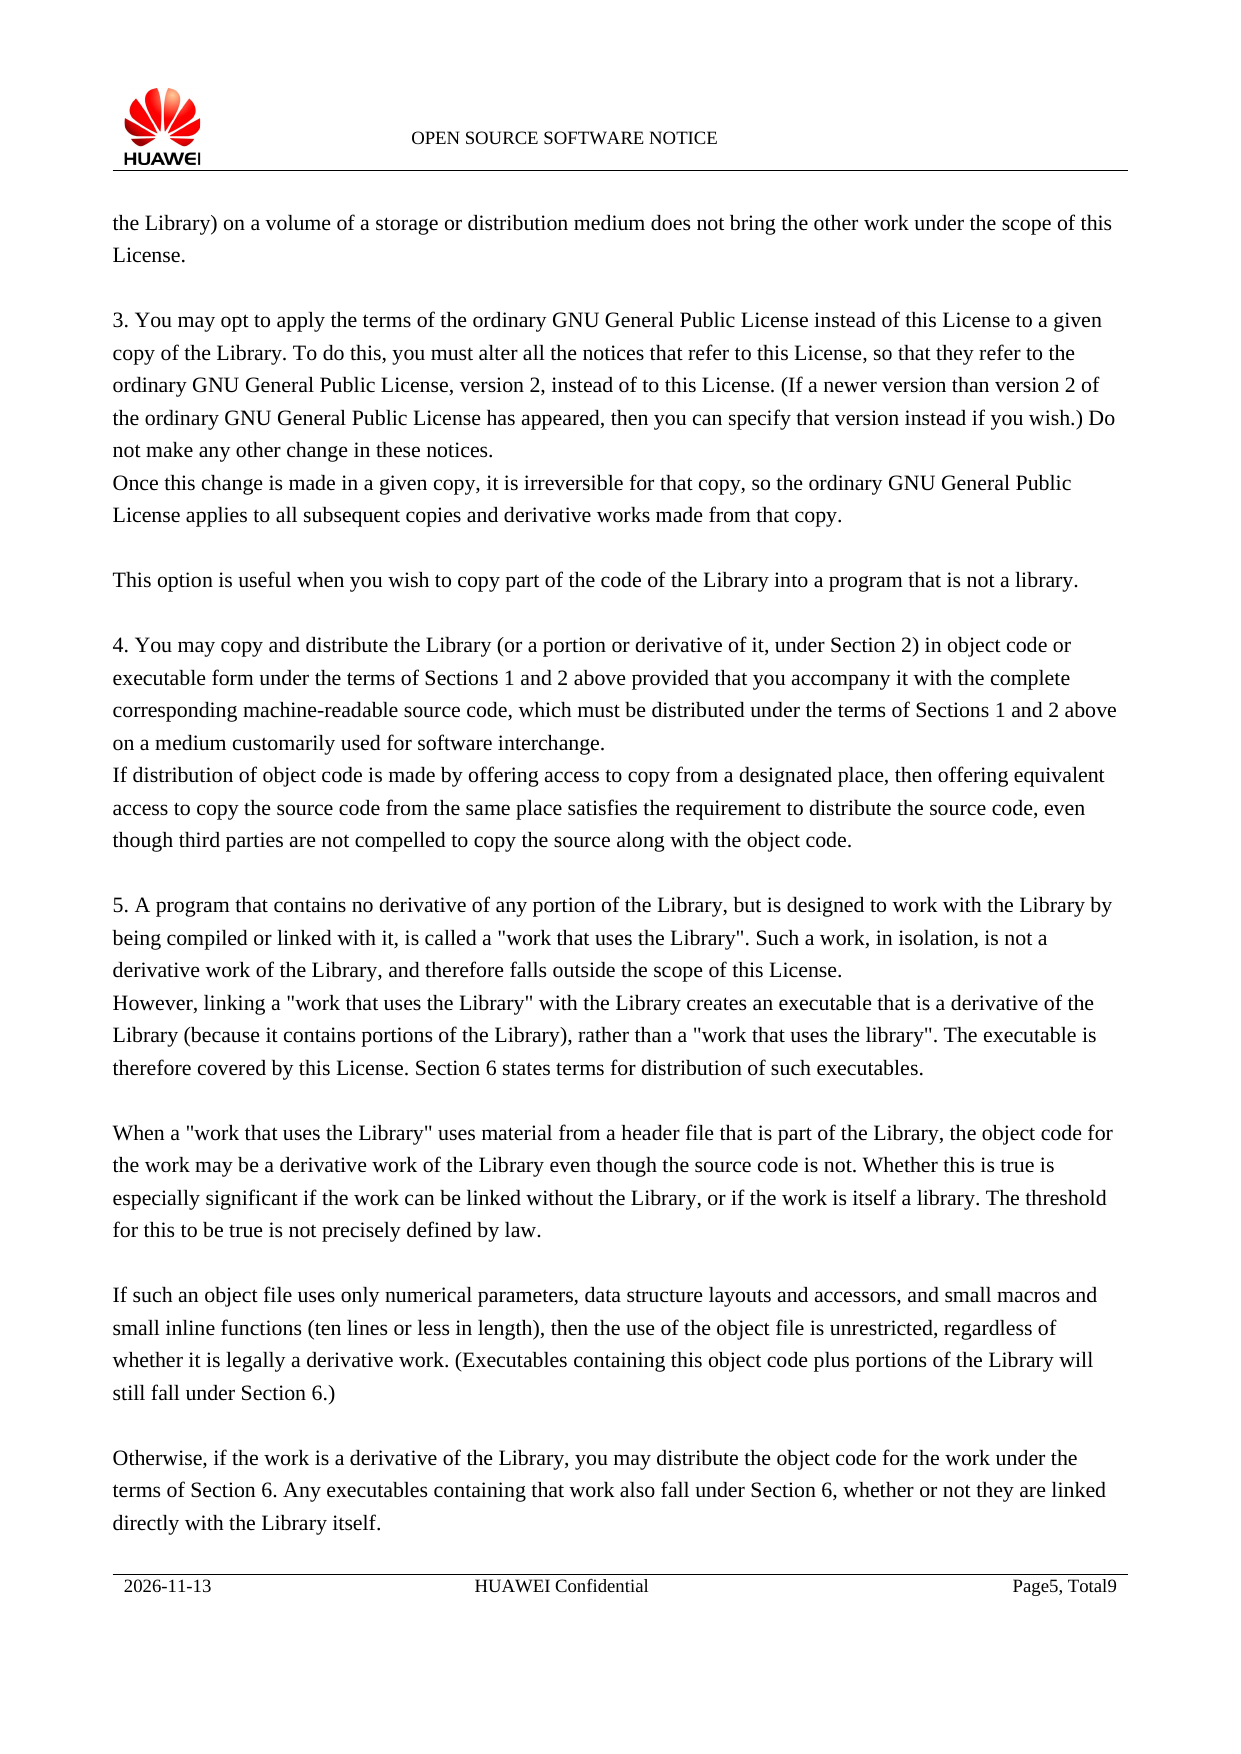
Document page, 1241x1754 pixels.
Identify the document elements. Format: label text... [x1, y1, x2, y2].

picture [124, 88, 201, 165]
